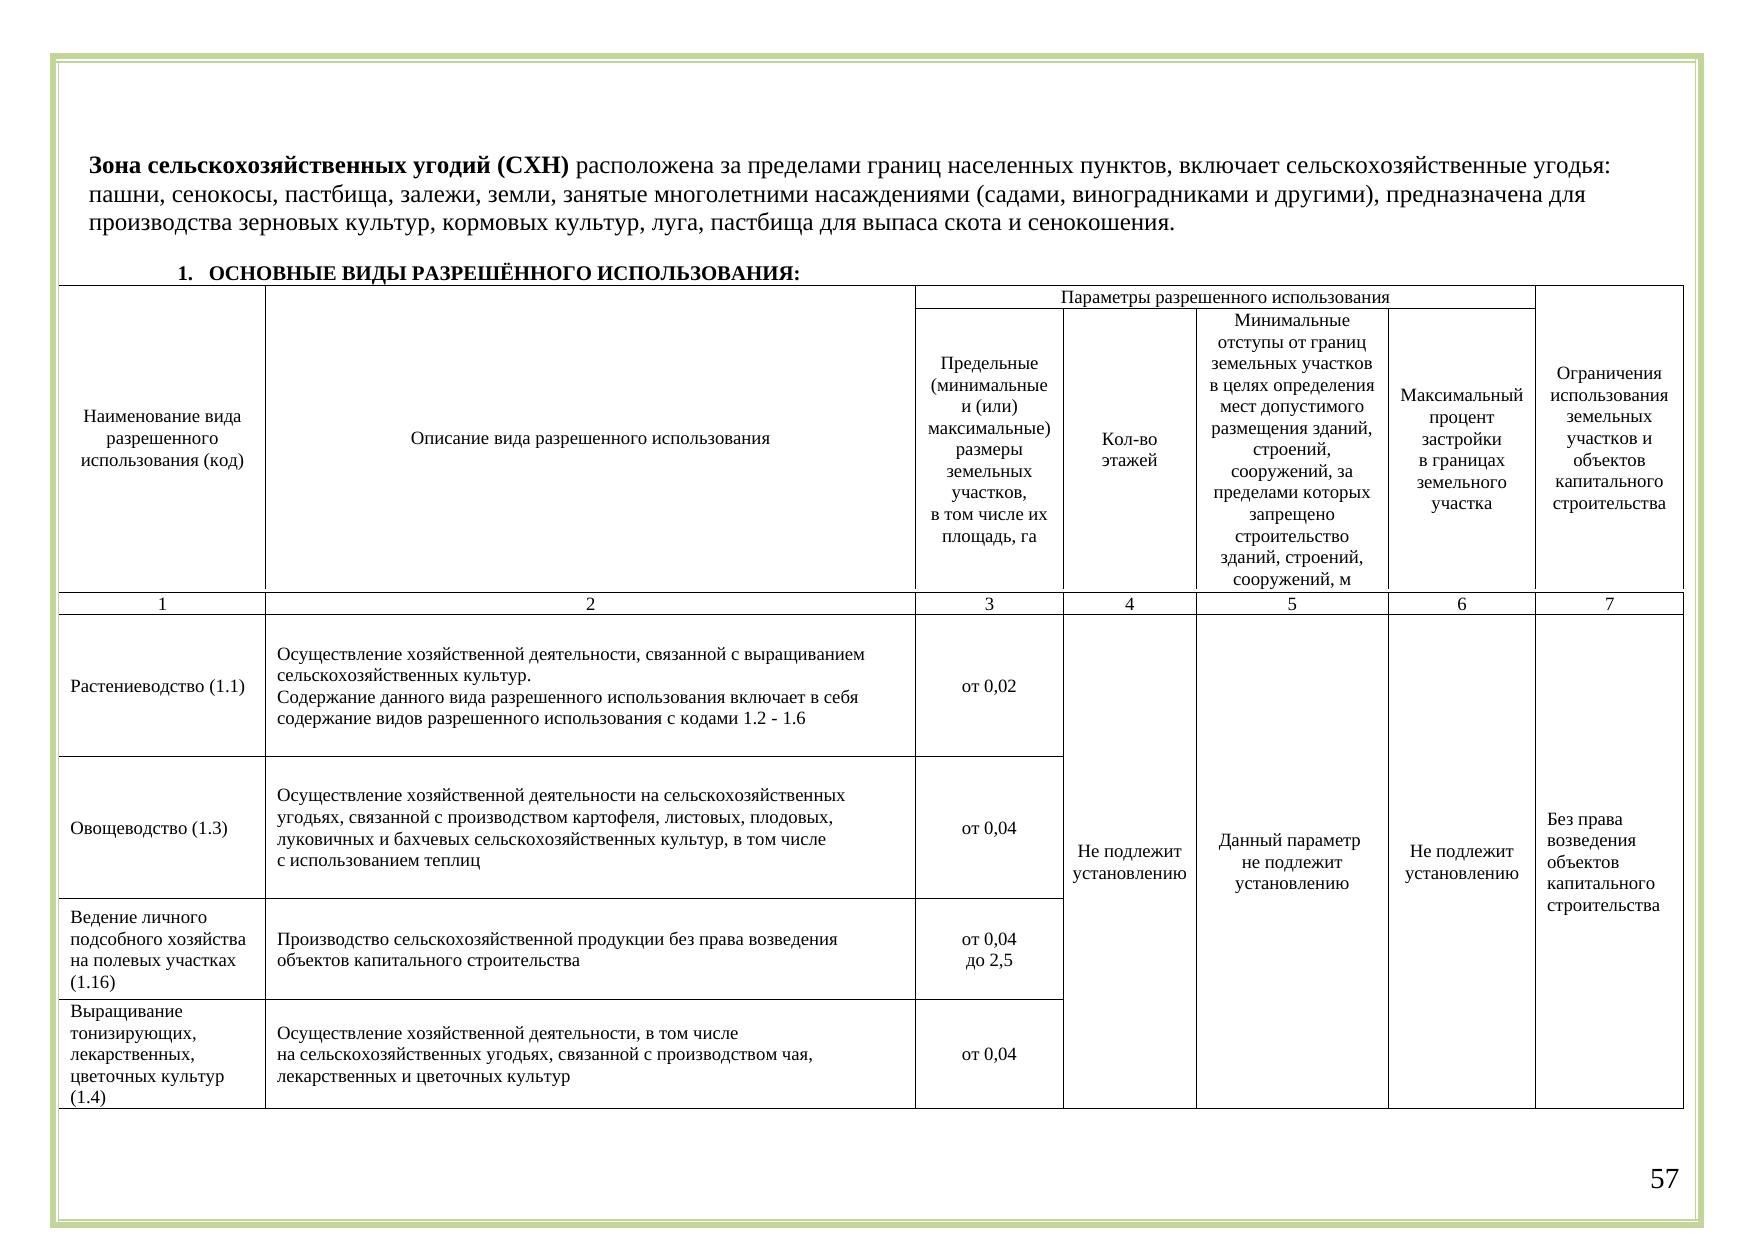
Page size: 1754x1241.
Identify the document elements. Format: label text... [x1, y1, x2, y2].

table_header Параметры разрешенного использования [916, 286, 1535, 308]
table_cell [1197, 615, 1388, 1108]
table_header 4 [1064, 593, 1196, 614]
text Зона сельскохозяйственных угодий (СХН) расположена за пределами границ населенных пунктов, включает сельскохозяйственные угодья: пашни, сенокосы, пастбища, залежи, земли, занятые многолетними насаждениями (садами, виноградниками и другими), предназначена для производства зерновых культур, кормовых культур, луга, пастбища для выпаса скота и сенокошения. [89, 150, 1679, 236]
table_header Описание вида разрешенного использования [266, 286, 915, 589]
table_cell от 0,04 [916, 1000, 1063, 1108]
table_cell Выращивание тонизирующих, лекарственных, цветочных культур (1.4) [59, 1000, 265, 1108]
table_header 2 [266, 593, 915, 614]
text 1. ОСНОВНЫЕ ВИДЫ РАЗРЕШЁННОГО ИСПОЛЬЗОВАНИЯ: [177, 261, 1679, 285]
table_cell Осуществление хозяйственной деятельности, в том числе на сельскохозяйственных угодьях, связанной с производством чая, лекарственных и цветочных культур [266, 1000, 915, 1108]
table_cell Минимальные отступы от границ земельных участков в целях определения мест допустимого размещения зданий, строений, сооружений, за пределами которых запрещено строительство зданий, строений, сооружений, м [1197, 309, 1388, 589]
table_header 1 [59, 593, 265, 614]
table_cell от 0,02 [916, 615, 1063, 756]
table_cell Овощеводство (1.3) [59, 757, 265, 898]
table_cell Осуществление хозяйственной деятельности, связанной с выращиванием сельскохозяйственных культур. Содержание данного вида разрешенного использования включает в себя содержание видов разрешенного использования с кодами 1.2 - 1.6 [266, 615, 915, 756]
table_cell от 0,04 [916, 757, 1063, 898]
table_cell от 0,04 до 2,5 [916, 899, 1063, 999]
table_cell Осуществление хозяйственной деятельности на сельскохозяйственных угодьях, связанной с производством картофеля, листовых, плодовых, луковичных и бахчевых сельскохозяйственных культур, в том числе с использованием теплиц [266, 757, 915, 898]
table_header 3 [916, 593, 1063, 614]
table_header 6 [1389, 593, 1535, 614]
table_cell Производство сельскохозяйственной продукции без права возведения объектов капитального строительства [266, 899, 915, 999]
table_cell Ведение личного подсобного хозяйства на полевых участках (1.16) [59, 899, 265, 999]
table_cell Не подлежит установлению [1389, 615, 1535, 1108]
table_header 7 [1536, 593, 1683, 614]
table_cell Кол-во этажей [1064, 309, 1196, 589]
table_cell Максимальный процент застройки в границах земельного участка [1389, 309, 1535, 589]
table_cell Предельные (минимальные и (или) максимальные) размеры земельных участков, в том числе их площадь, га [916, 309, 1063, 589]
table_cell Не подлежит установлению [1064, 615, 1196, 1108]
table_cell Растениеводство (1.1) [59, 615, 265, 756]
table_cell Без права возведения объектов капитального строительства [1536, 615, 1683, 1108]
table_header 5 [1197, 593, 1388, 614]
table_header Ограничения использования земельных участков и объектов капитального строительства [1536, 286, 1683, 589]
table_header Наименование вида разрешенного использования (код) [59, 286, 265, 589]
